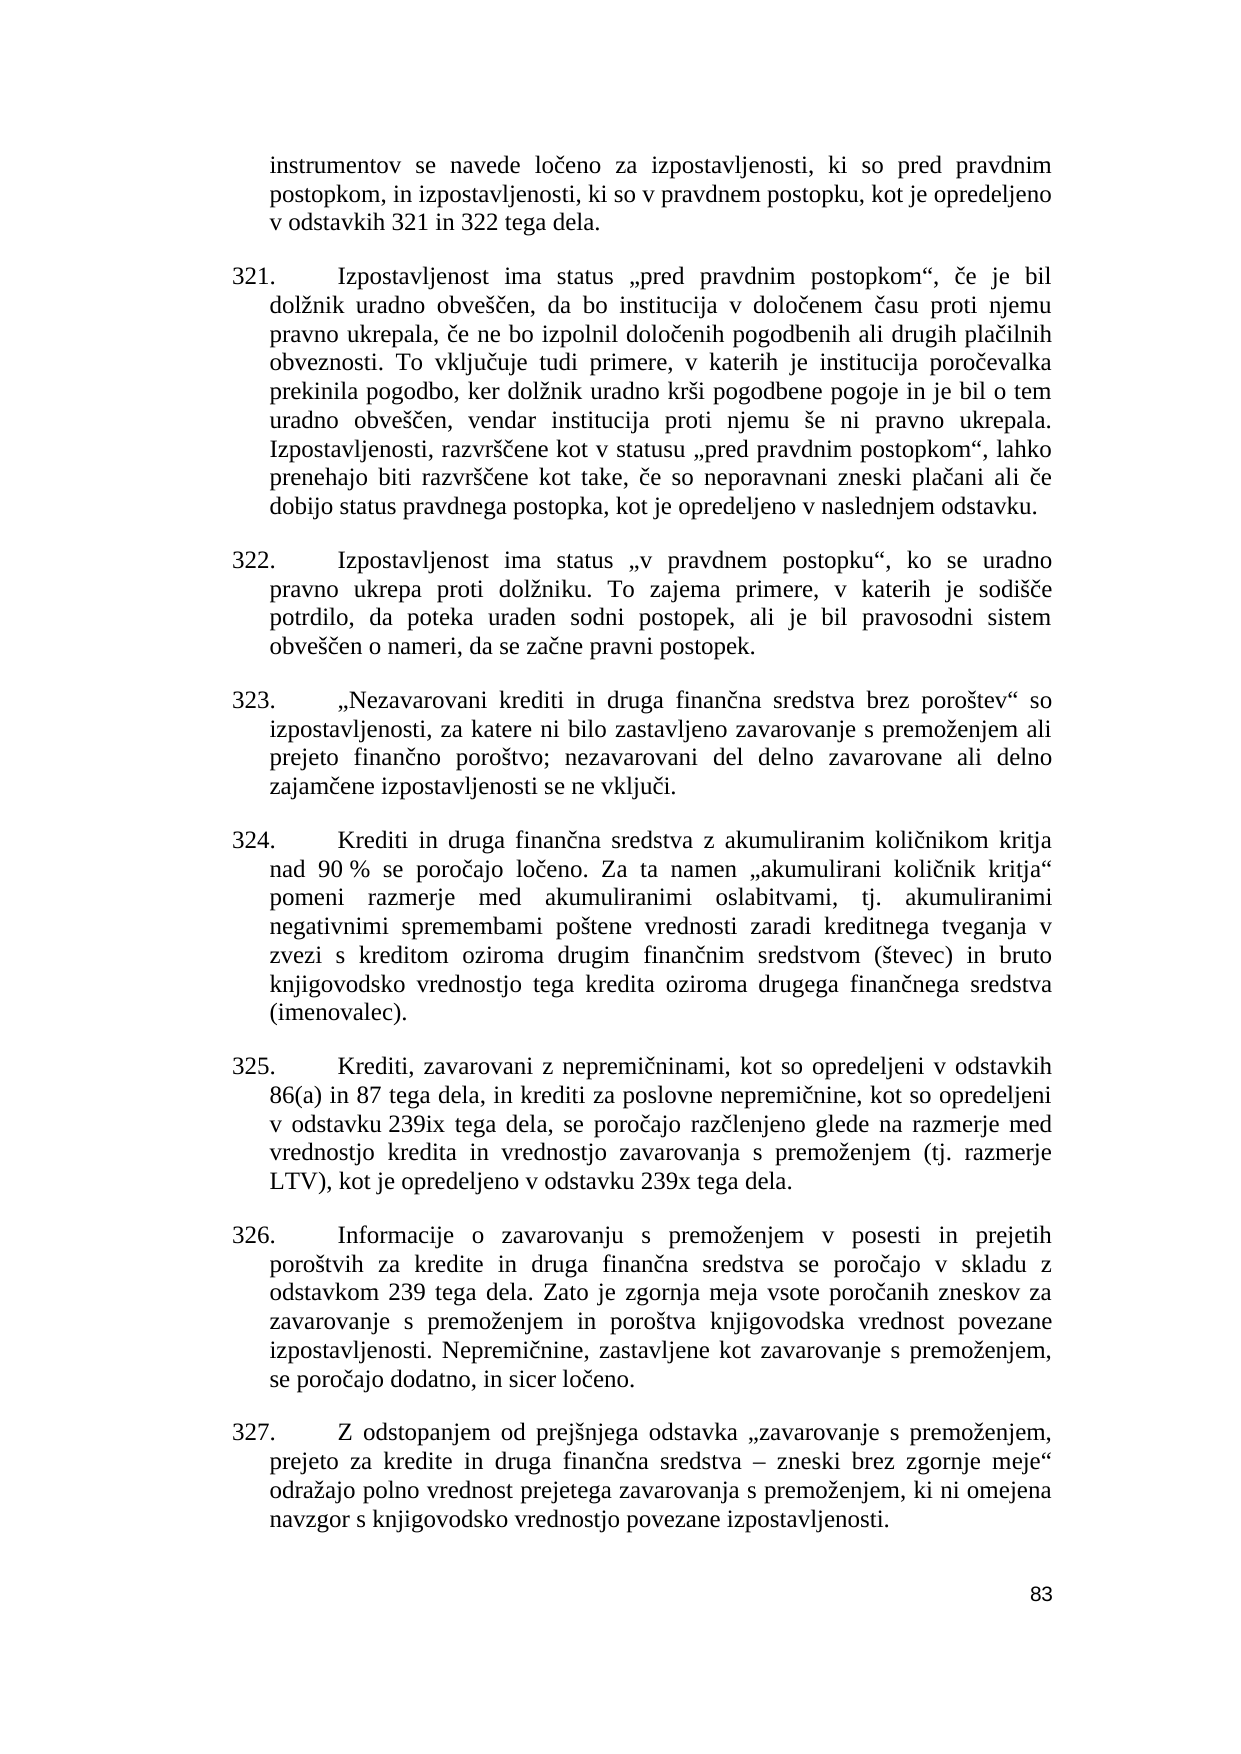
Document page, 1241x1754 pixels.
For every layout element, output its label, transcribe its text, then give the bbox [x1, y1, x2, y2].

text „Nezavarovani krediti in druga finančna sredstva brez poroštev“ so izpostavljenosti, za katere ni bilo zastavljeno zavarovanje s premoženjem ali prejeto finančno poroštvo; nezavarovani del delno zavarovane ali delno zajamčene izpostavljenosti se ne vključi. [232, 685, 1053, 800]
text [232, 150, 1053, 236]
text Krediti in druga finančna sredstva z akumuliranim količnikom kritja nad 90 % se poročajo ločeno. Za ta namen „akumulirani količnik kritja“ pomeni razmerje med akumuliranimi oslabitvami, tj. akumuliranimi negativnimi spremembami poštene vrednosti zaradi kreditnega tveganja v zvezi s kreditom oziroma drugim finančnim sredstvom (števec) in bruto knjigovodsko vrednostjo tega kredita oziroma drugega finančnega sredstva (imenovalec). [232, 825, 1053, 1026]
text Informacije o zavarovanju s premoženjem v posesti in prejetih poroštvih za kredite in druga finančna sredstva se poročajo v skladu z odstavkom 239 tega dela. Zato je zgornja meja vsote poročanih zneskov za zavarovanje s premoženjem in poroštva knjigovodska vrednost povezane izpostavljenosti. Nepremičnine, zastavljene kot zavarovanje s premoženjem, se poročajo dodatno, in sicer ločeno. [232, 1220, 1053, 1392]
text Izpostavljenost ima status „v pravdnem postopku“, ko se uradno pravno ukrepa proti dolžniku. To zajema primere, v katerih je sodišče potrdilo, da poteka uraden sodni postopek, ali je bil pravosodni sistem obveščen o nameri, da se začne pravni postopek. [232, 545, 1053, 660]
text Izpostavljenost ima status „pred pravdnim postopkom“, če je bil dolžnik uradno obveščen, da bo institucija v določenem času proti njemu pravno ukrepala, če ne bo izpolnil določenih pogodbenih ali drugih plačilnih obveznosti. To vključuje tudi primere, v katerih je institucija poročevalka prekinila pogodbo, ker dolžnik uradno krši pogodbene pogoje in je bil o tem uradno obveščen, vendar institucija proti njemu še ni pravno ukrepala. Izpostavljenosti, razvrščene kot v statusu „pred pravdnim postopkom“, lahko prenehajo biti razvrščene kot take, če so neporavnani zneski plačani ali če dobijo status pravdnega postopka, kot je opredeljeno v naslednjem odstavku. [232, 261, 1053, 520]
text Z odstopanjem od prejšnjega odstavka „zavarovanje s premoženjem, prejeto za kredite in druga finančna sredstva – zneski brez zgornje meje“ odražajo polno vrednost prejetega zavarovanja s premoženjem, ki ni omejena navzgor s knjigovodsko vrednostjo povezane izpostavljenosti. [232, 1417, 1053, 1532]
text Krediti, zavarovani z nepremičninami, kot so opredeljeni v odstavkih 86(a) in 87 tega dela, in krediti za poslovne nepremičnine, kot so opredeljeni v odstavku 239ix tega dela, se poročajo razčlenjeno glede na razmerje med vrednostjo kredita in vrednostjo zavarovanja s premoženjem (tj. razmerje LTV), kot je opredeljeno v odstavku 239x tega dela. [232, 1051, 1053, 1195]
